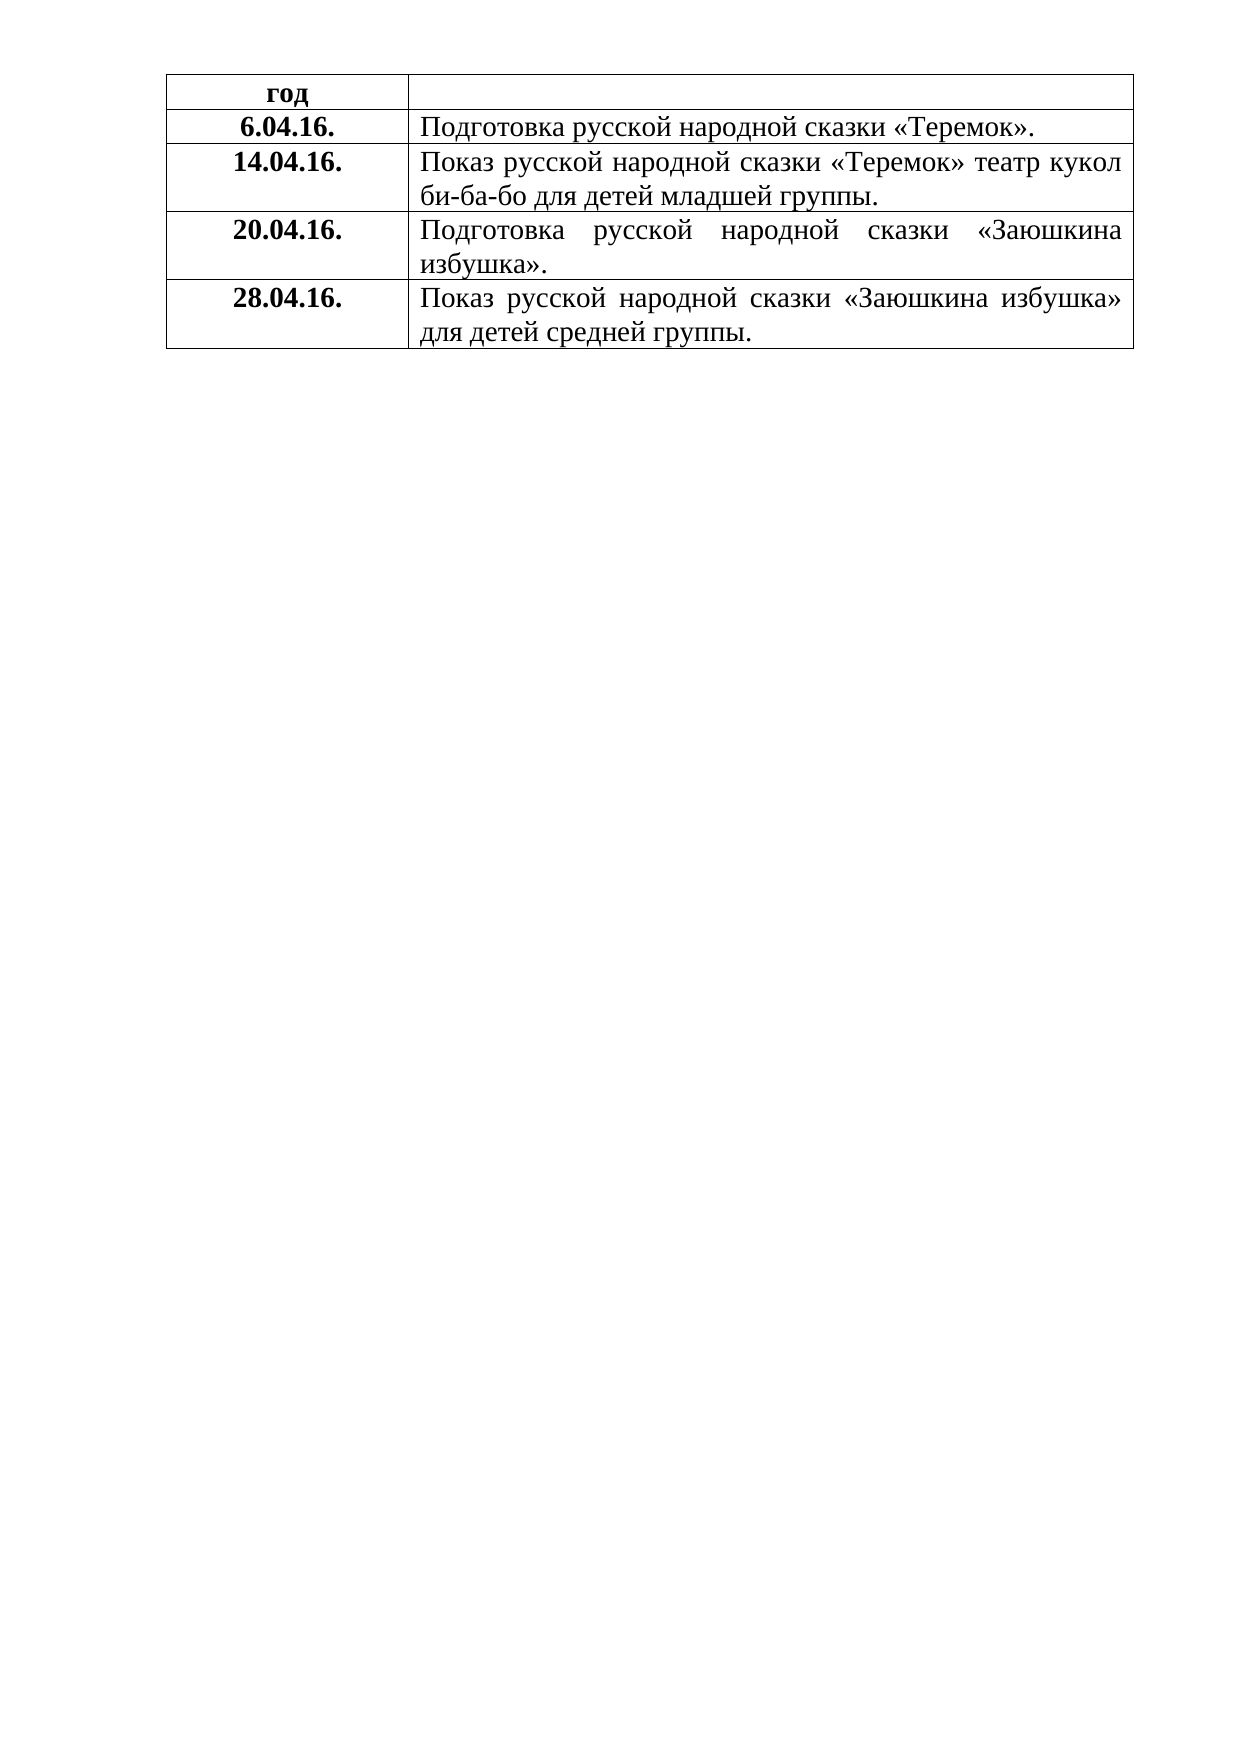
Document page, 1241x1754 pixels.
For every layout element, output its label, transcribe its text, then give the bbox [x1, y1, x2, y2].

table_header Тема [409, 75, 1133, 108]
table_cell Показ русской народной сказки «Заюшкина избушка» для детей средней группы. [409, 280, 1133, 347]
table_cell 20.04.16. [167, 212, 408, 279]
table_cell Подготовка русской народной сказки «Теремок». [409, 110, 1133, 143]
table_cell Показ русской народной сказки «Теремок» театр кукол би-ба-бо для детей младшей группы. [409, 144, 1133, 211]
table_header Число, месяц, год [167, 75, 408, 108]
table_cell 14.04.16. [167, 144, 408, 211]
table_cell Подготовка русской народной сказки «Заюшкина избушка». [409, 212, 1133, 279]
table_cell 28.04.16. [167, 280, 408, 347]
table_cell 6.04.16. [167, 110, 408, 143]
